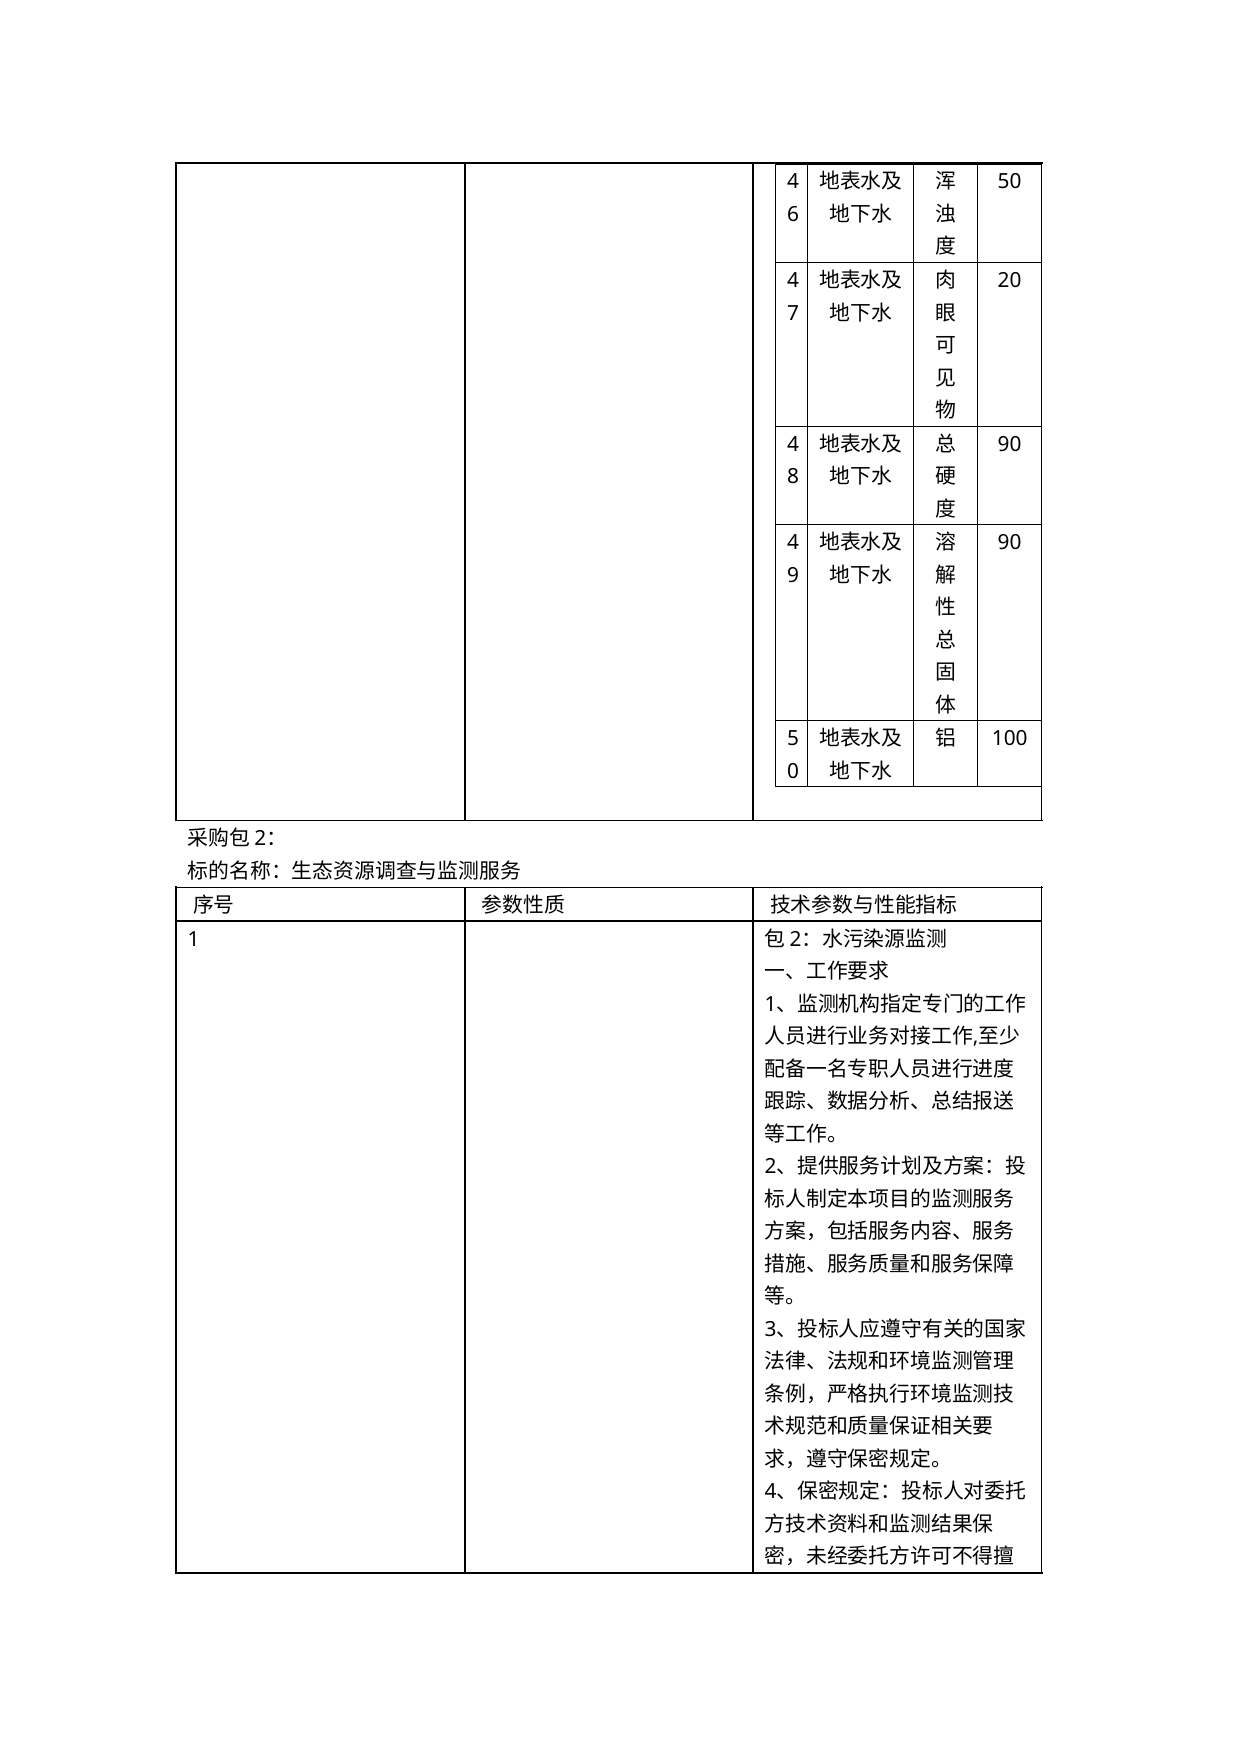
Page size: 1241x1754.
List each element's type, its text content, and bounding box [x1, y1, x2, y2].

text 采购包2： [187, 821, 1053, 854]
text 标的名称：生态资源调查与监测服务 [187, 854, 1053, 886]
table_header 技术参数与性能指标 [754, 888, 1041, 920]
table_cell [466, 164, 752, 820]
table_cell 1 [177, 922, 464, 1572]
table_cell [466, 922, 752, 1572]
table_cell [754, 922, 1041, 1572]
table_cell 1 [177, 164, 464, 820]
table_header 参数性质 [466, 888, 752, 920]
table_header 序号 [177, 888, 464, 920]
